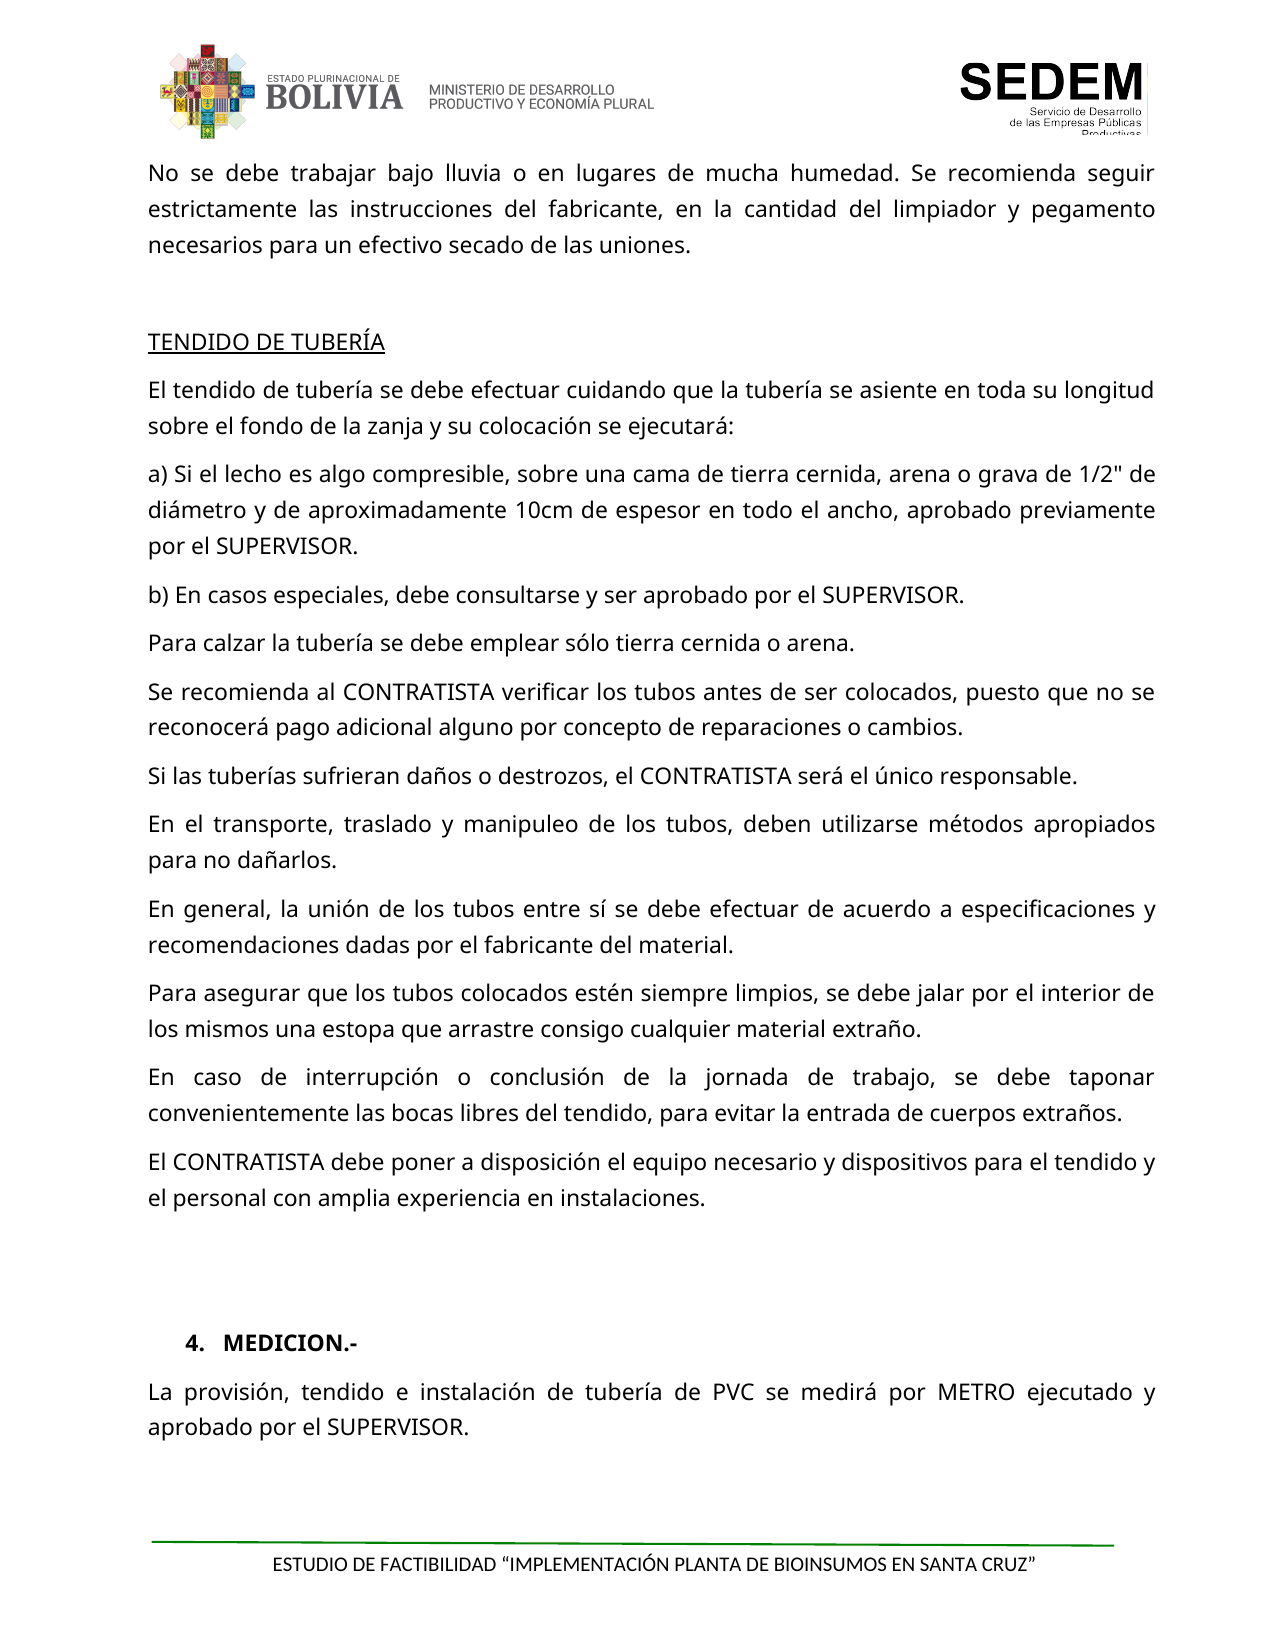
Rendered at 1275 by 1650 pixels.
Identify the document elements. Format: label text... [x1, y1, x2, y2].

text a) Si el lecho es algo compresible, sobre una cama de tierra cernida, arena o grava de 1/2" de diámetro y de aproximadamente 10cm de espesor en todo el ancho, aprobado previamente por el SUPERVISOR. [148, 458, 1157, 561]
text No se debe trabajar bajo lluvia o en lugares de mucha humedad. Se recomienda seguir estrictamente las instrucciones del fabricante, en la cantidad del limpiador y pegamento necesarios para un efectivo secado de las uniones. [148, 118, 1157, 260]
text TENDIDO DE TUBERÍA [148, 325, 1157, 357]
picture [960, 62, 1148, 135]
picture [147, 31, 654, 152]
text En caso de interrupción o conclusión de la jornada de trabajo, se debe taponar convenientemente las bocas libres del tendido, para evitar la entrada de cuerpos extraños. [148, 1061, 1157, 1128]
text El tendido de tubería se debe efectuar cuidando que la tubería se asiente en toda su longitud sobre el fondo de la zanja y su colocación se ejecutará: [148, 374, 1157, 441]
text El CONTRATISTA debe poner a disposición el equipo necesario y dispositivos para el tendido y el personal con amplia experiencia en instalaciones. [148, 1146, 1157, 1213]
text b) En casos especiales, debe consultarse y ser aprobado por el SUPERVISOR. [148, 578, 1157, 610]
text La provisión, tendido e instalación de tubería de PVC se medirá por METRO ejecutado y aprobado por el SUPERVISOR. [148, 1375, 1157, 1443]
text Si las tuberías sufrieran daños o destrozos, el CONTRATISTA será el único responsable. [148, 760, 1157, 791]
text En general, la unión de los tubos entre sí se debe efectuar de acuerdo a especificaciones y recomendaciones dadas por el fabricante del material. [148, 893, 1157, 960]
text Se recomienda al CONTRATISTA verificar los tubos antes de ser colocados, puesto que no se reconocerá pago adicional alguno por concepto de reparaciones o cambios. [148, 675, 1157, 743]
list MEDICION.- [185, 1327, 1157, 1358]
text Para calzar la tubería se debe emplear sólo tierra cernida o arena. [148, 627, 1157, 658]
text En el transporte, traslado y manipuleo de los tubos, deben utilizarse métodos apropiados para no dañarlos. [148, 808, 1157, 875]
text Para asegurar que los tubos colocados estén siempre limpios, se debe jalar por el interior de los mismos una estopa que arrastre consigo cualquier material extraño. [148, 977, 1157, 1044]
